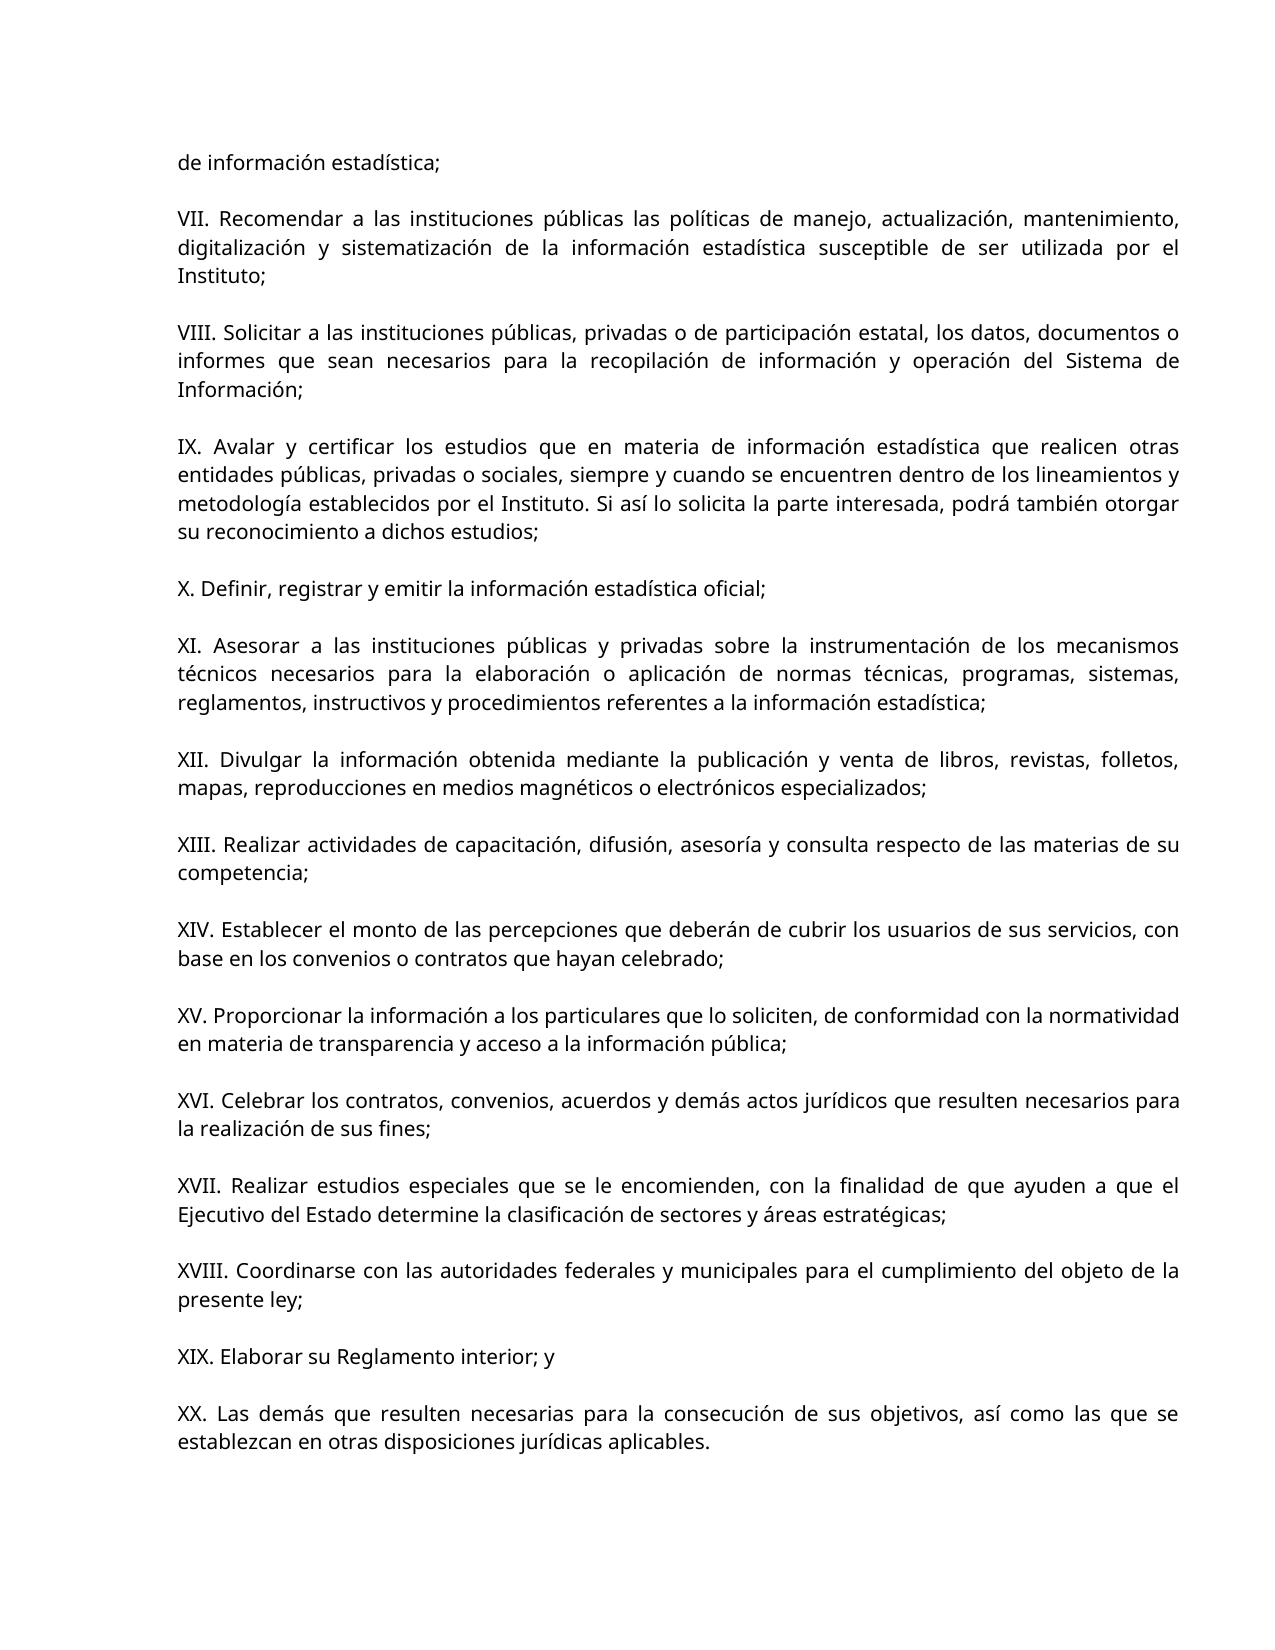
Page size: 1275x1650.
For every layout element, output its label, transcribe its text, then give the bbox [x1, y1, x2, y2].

text XIII. Realizar actividades de capacitación, difusión, asesoría y consulta respecto de las materias de su competencia; [177, 830, 1181, 887]
text XV. Proporcionar la información a los particulares que lo soliciten, de conformidad con la normatividad en materia de transparencia y acceso a la información pública; [177, 1001, 1181, 1058]
text VIII. Solicitar a las instituciones públicas, privadas o de participación estatal, los datos, documentos o informes que sean necesarios para la recopilación de información y operación del Sistema de Información; [177, 318, 1181, 403]
text XVI. Celebrar los contratos, convenios, acuerdos y demás actos jurídicos que resulten necesarios para la realización de sus fines; [177, 1086, 1181, 1143]
text XIX. Elaborar su Reglamento interior; y [177, 1342, 1181, 1370]
text de información estadística; [177, 148, 1181, 176]
text VII. Recomendar a las instituciones públicas las políticas de manejo, actualización, mantenimiento, digitalización y sistematización de la información estadística susceptible de ser utilizada por el Instituto; [177, 204, 1181, 290]
text IX. Avalar y certificar los estudios que en materia de información estadística que realicen otras entidades públicas, privadas o sociales, siempre y cuando se encuentren dentro de los lineamientos y metodología establecidos por el Instituto. Si así lo solicita la parte interesada, podrá también otorgar su reconocimiento a dichos estudios; [177, 432, 1181, 546]
text XX. Las demás que resulten necesarias para la consecución de sus objetivos, así como las que se establezcan en otras disposiciones jurídicas aplicables. [177, 1399, 1181, 1456]
text X. Definir, registrar y emitir la información estadística oficial; [177, 574, 1181, 603]
text XVII. Realizar estudios especiales que se le encomienden, con la finalidad de que ayuden a que el Ejecutivo del Estado determine la clasificación de sectores y áreas estratégicas; [177, 1171, 1181, 1228]
text XIV. Establecer el monto de las percepciones que deberán de cubrir los usuarios de sus servicios, con base en los convenios o contratos que hayan celebrado; [177, 915, 1181, 972]
text XI. Asesorar a las instituciones públicas y privadas sobre la instrumentación de los mecanismos técnicos necesarios para la elaboración o aplicación de normas técnicas, programas, sistemas, reglamentos, instructivos y procedimientos referentes a la información estadística; [177, 631, 1181, 716]
text XVIII. Coordinarse con las autoridades federales y municipales para el cumplimiento del objeto de la presente ley; [177, 1257, 1181, 1313]
text XII. Divulgar la información obtenida mediante la publicación y venta de libros, revistas, folletos, mapas, reproducciones en medios magnéticos o electrónicos especializados; [177, 745, 1181, 802]
